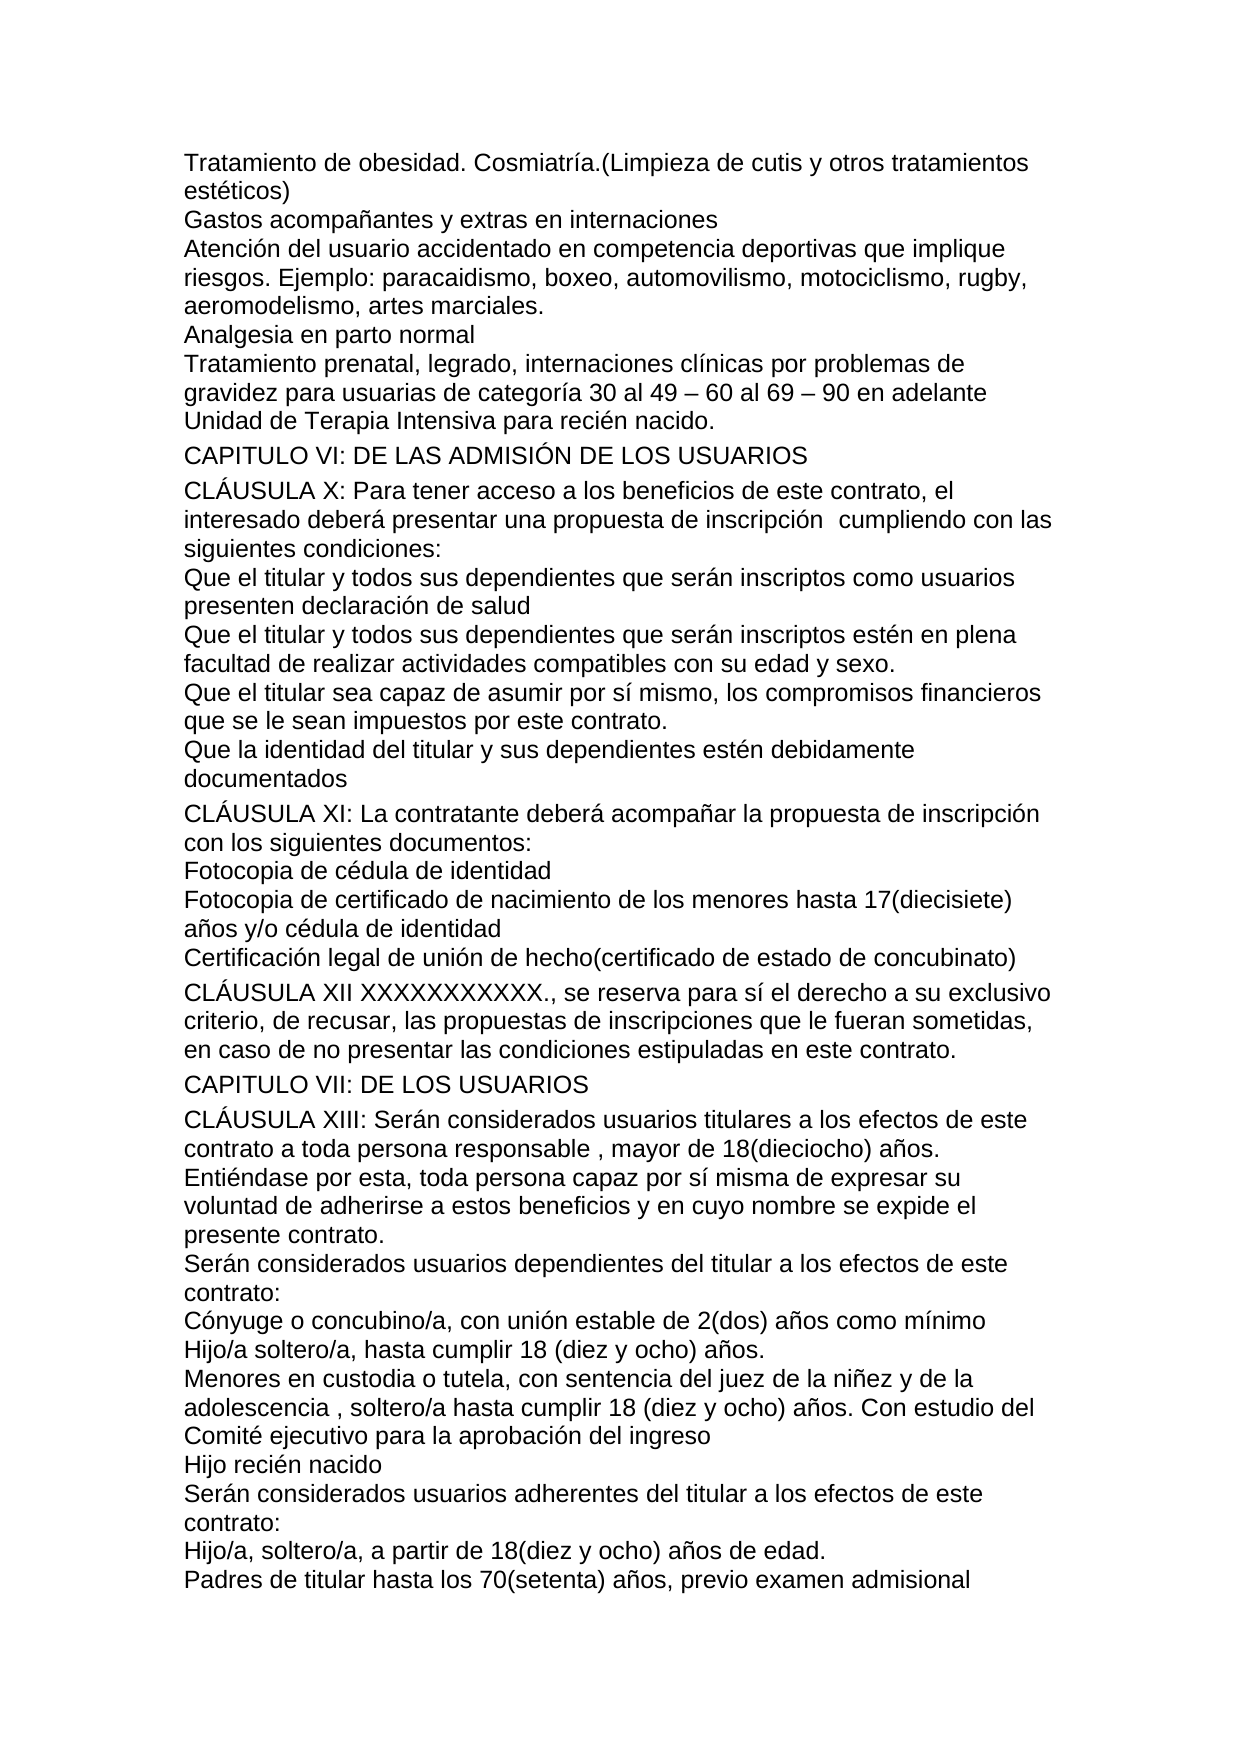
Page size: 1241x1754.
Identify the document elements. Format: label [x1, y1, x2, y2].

table_cell [177, 148, 1063, 1594]
